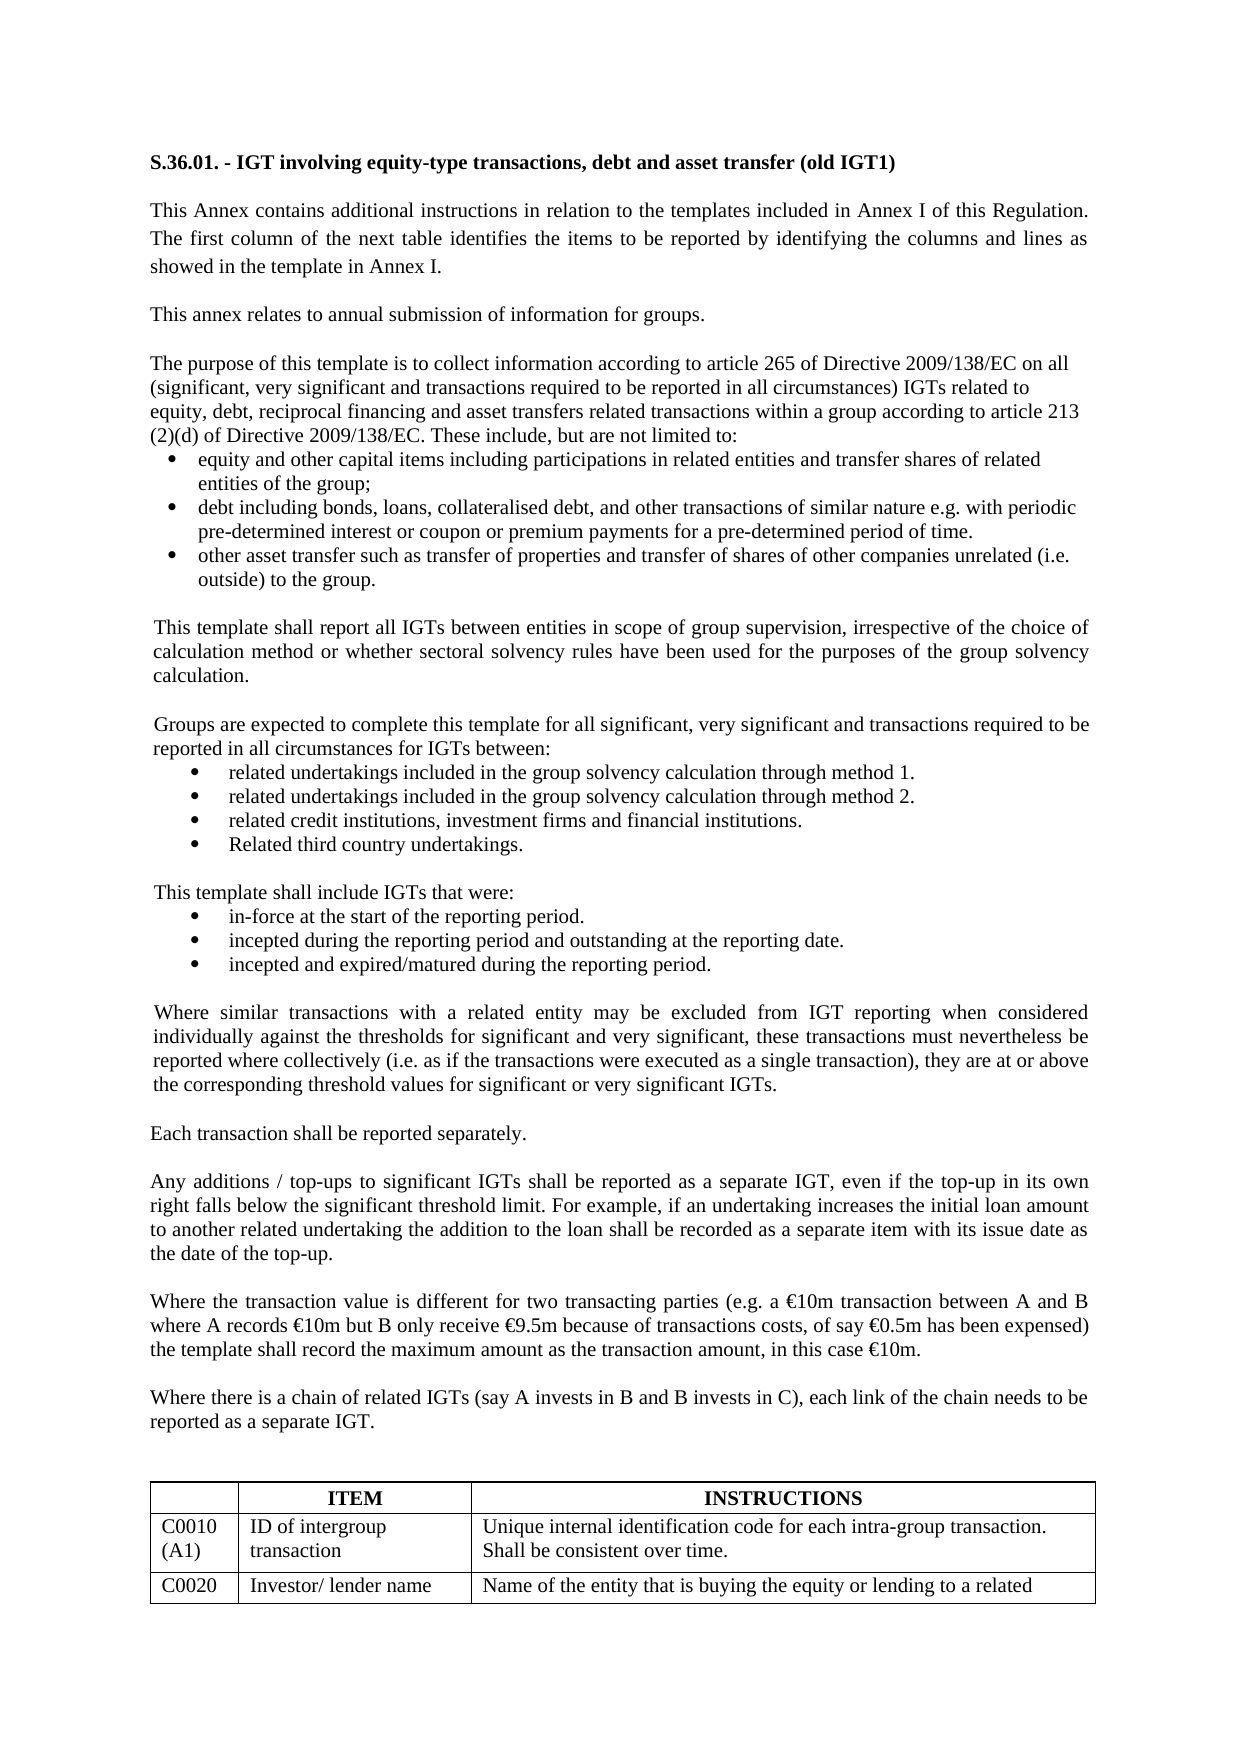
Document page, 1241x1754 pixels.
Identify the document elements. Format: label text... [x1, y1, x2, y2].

list related credit institutions, investment firms and financial institutions. [191, 808, 1090, 832]
table_cell Unique internal identification code for each intra-group transaction. Shall be consistent over time. [472, 1514, 1095, 1572]
text Any additions / top-ups to significant IGTs shall be reported as a separate IGT, even if the top-up in its own right falls below the significant threshold limit. For example, if an undertaking increases the initial loan amount to another related undertaking the addition to the loan shall be recorded as a separate item with its issue date as the date of the top-up. [150, 1169, 1090, 1265]
text Each transaction shall be reported separately. [150, 1121, 1090, 1144]
text Where similar transactions with a related entity may be excluded from IGT reporting when considered individually against the thresholds for significant and very significant, these transactions must nevertheless be reported where collectively (i.e. as if the transactions were executed as a single transaction), they are at or above the corresponding threshold values for significant or very significant IGTs. [153, 1000, 1090, 1096]
text This Annex contains additional instructions in relation to the templates included in Annex I of this Regulation. The first column of the next table identifies the items to be reported by identifying the columns and lines as showed in the template in Annex I. [150, 198, 1090, 278]
text Where the transaction value is different for two transacting parties (e.g. a €10m transaction between A and B where A records €10m but B only receive €9.5m because of transactions costs, of say €0.5m has been expensed) the template shall record the maximum amount as the transaction amount, in this case €10m. [150, 1289, 1090, 1361]
table_header INSTRUCTIONS [472, 1483, 1095, 1513]
text Groups are expected to complete this template for all significant, very significant and transactions required to be reported in all circumstances for IGTs between: [153, 711, 1090, 759]
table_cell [239, 1573, 471, 1603]
table_cell C0020 (B6) [151, 1573, 238, 1603]
list Related third country undertakings. [191, 832, 1090, 856]
list incepted during the reporting period and outstanding at the reporting date. [191, 928, 1090, 952]
list incepted and expired/matured during the reporting period. [191, 952, 1090, 976]
list debt including bonds, loans, collateralised debt, and other transactions of similar nature e.g. with periodic pre-determined interest or coupon or premium payments for a pre-determined period of time. [168, 495, 1090, 543]
list related undertakings included in the group solvency calculation through method 2. [191, 784, 1090, 808]
text Where there is a chain of related IGTs (say A invests in B and B invests in C), each link of the chain needs to be reported as a separate IGT. [150, 1385, 1090, 1433]
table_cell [472, 1573, 1095, 1603]
list related undertakings included in the group solvency calculation through method 1. [191, 759, 1090, 784]
text This template shall include IGTs that were: [153, 880, 1090, 904]
text S.36.01. - IGT involving equity-type transactions, debt and asset transfer (old IGT1) [150, 150, 1090, 174]
list other asset transfer such as transfer of properties and transfer of shares of other companies unrelated (i.e. outside) to the group. [168, 543, 1090, 591]
list in-force at the start of the reporting period. [191, 904, 1090, 928]
table_header ITEM [239, 1483, 471, 1513]
table_header [151, 1483, 238, 1513]
text This annex relates to annual submission of information for groups. [150, 302, 1090, 326]
text This template shall report all IGTs between entities in scope of group supervision, irrespective of the choice of calculation method or whether sectoral solvency rules have been used for the purposes of the group solvency calculation. [153, 615, 1090, 687]
text The purpose of this template is to collect information according to article 265 of Directive 2009/138/EC on all (significant, very significant and transactions required to be reported in all circumstances) IGTs related to equity, debt, reciprocal financing and asset transfers related transactions within a group according to article 213 (2)(d) of Directive 2009/138/EC. These include, but are not limited to: [150, 351, 1090, 447]
table_cell ID of intergroup transaction [239, 1514, 471, 1572]
list equity and other capital items including participations in related entities and transfer shares of related entities of the group; [168, 447, 1090, 495]
table_cell C0010 (A1) [151, 1514, 238, 1572]
